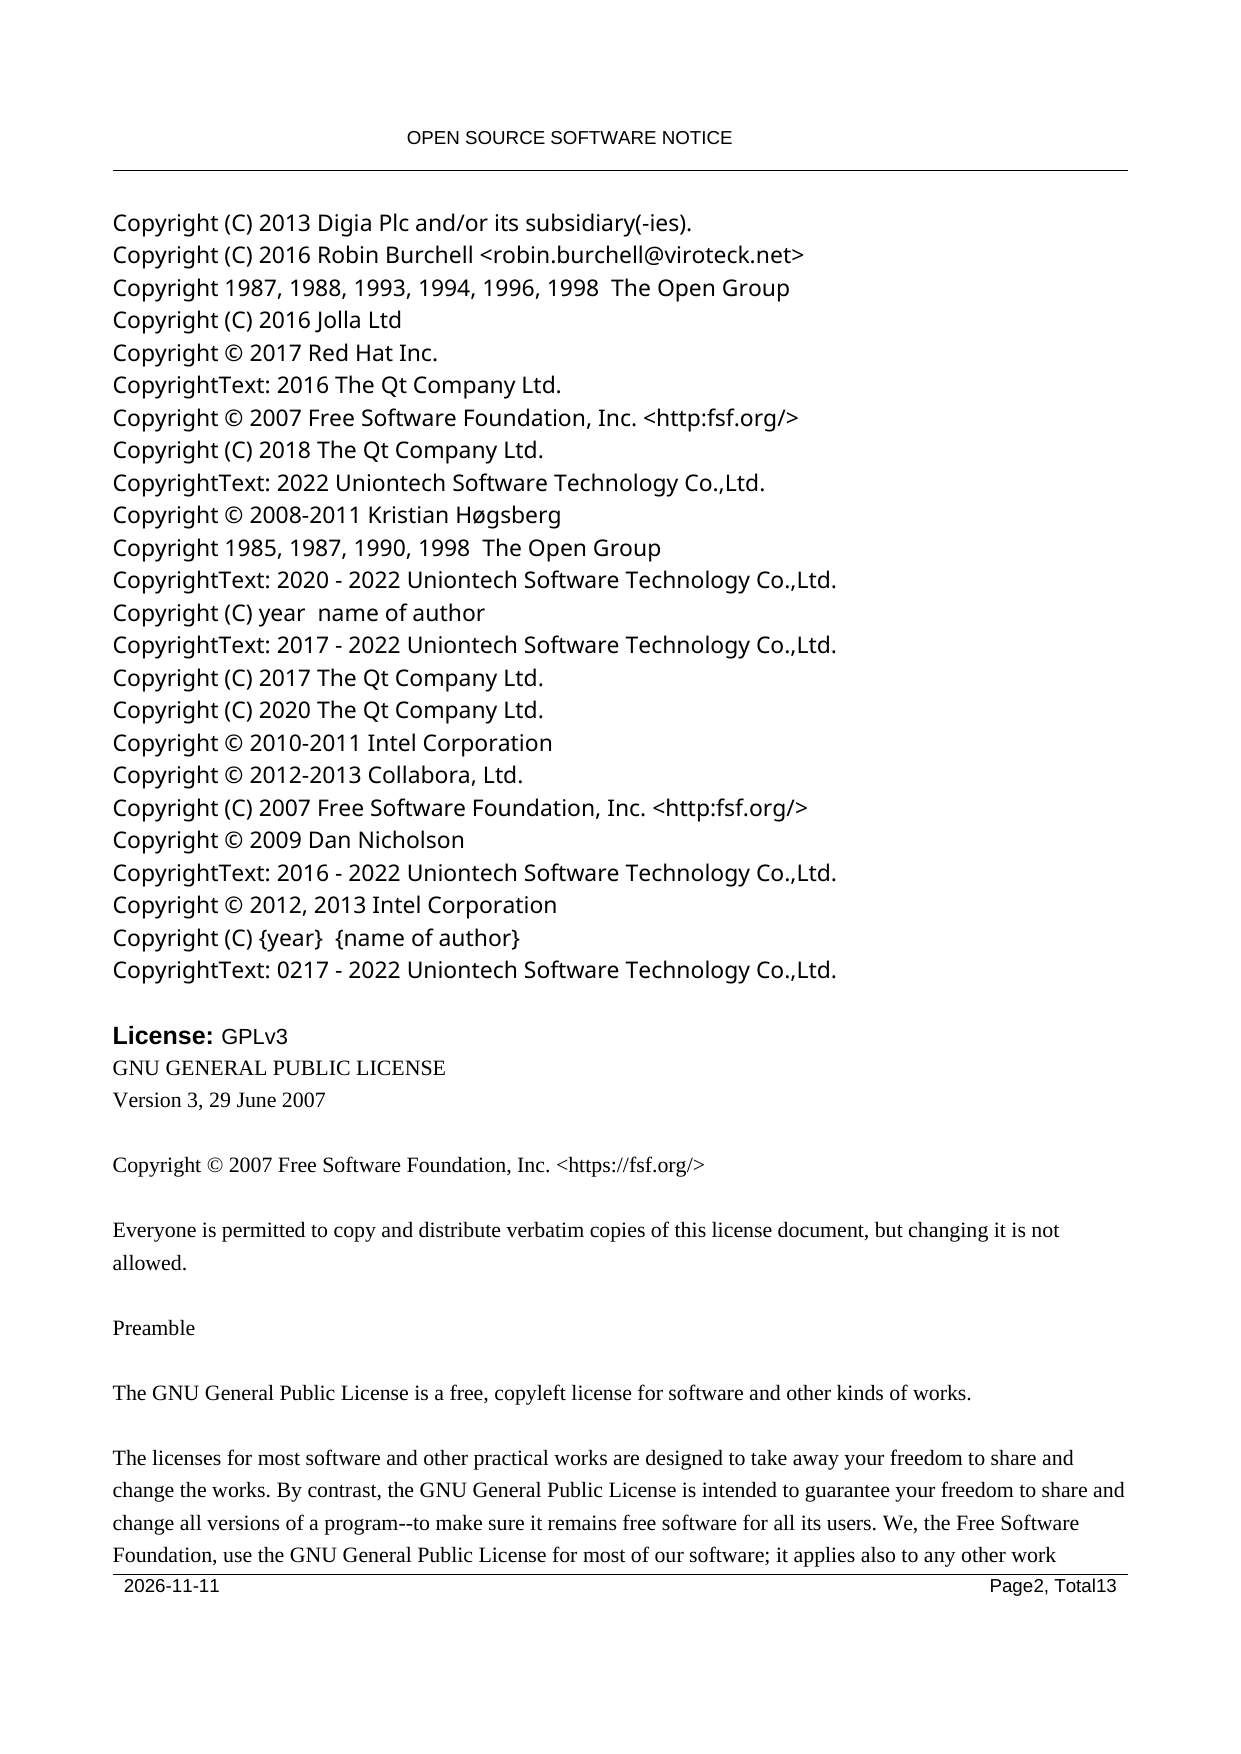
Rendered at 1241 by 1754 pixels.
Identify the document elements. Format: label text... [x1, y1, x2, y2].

text License: GPLv3 [112, 1019, 1128, 1051]
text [112, 206, 1128, 1019]
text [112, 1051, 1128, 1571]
